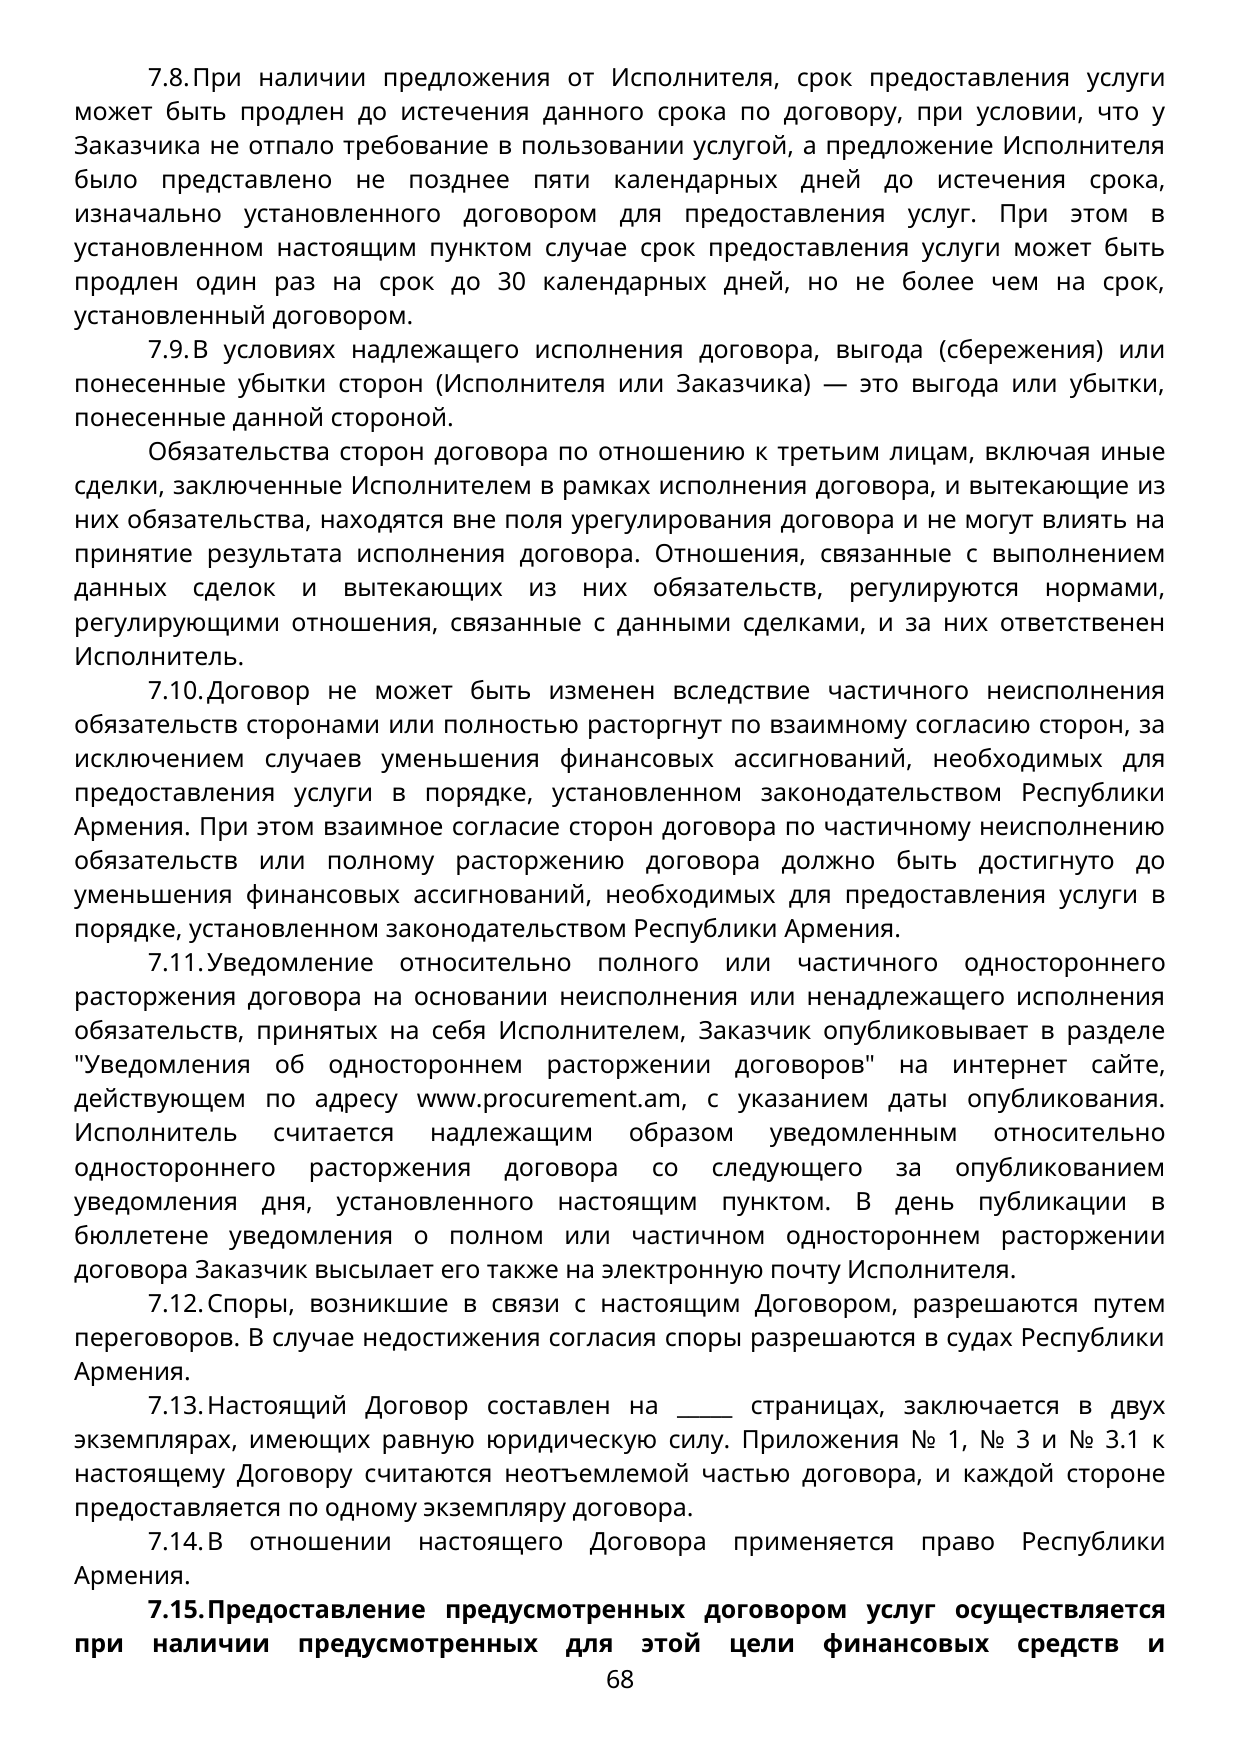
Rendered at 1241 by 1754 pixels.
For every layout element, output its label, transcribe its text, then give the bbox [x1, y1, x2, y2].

text 7.8. При наличии предложения от Исполнителя, срок предоставления услуги может быть продлен до истечения данного срока по договору, при условии, что у Заказчика не отпало требование в пользовании услугой, а предложение Исполнителя было представлено не позднее пяти календарных дней до истечения срока, изначально установленного договором для предоставления услуг. При этом в установленном настоящим пунктом случае срок предоставления услуги может быть продлен один раз на срок до 30 календарных дней, но не более чем на срок, установленный договором. [74, 59, 1166, 332]
text 7.13. Настоящий Договор составлен на _____ страницах, заключается в двух экземплярах, имеющих равную юридическую силу. Приложения № 1, № 3 и № 3.1 к настоящему Договору считаются неотъемлемой частью договора, и каждой стороне предоставляется по одному экземпляру договора. [74, 1388, 1166, 1524]
text 7.14. В отношении настоящего Договора применяется право Республики Армения. [74, 1524, 1166, 1592]
text 7.11. Уведомление относительно полного или частичного одностороннего расторжения договора на основании неисполнения или ненадлежащего исполнения обязательств, принятых на себя Исполнителем, Заказчик опубликовывает в разделе "Уведомления об одностороннем расторжении договоров" на интернет сайте, действующем по адресу www.procurement.am, с указанием даты опубликования. Исполнитель считается надлежащим образом уведомленным относительно одностороннего расторжения договора со следующего за опубликованием уведомления дня, установленного настоящим пунктом. В день публикации в бюллетене уведомления о полном или частичном одностороннем расторжении договора Заказчик высылает его также на электронную почту Исполнителя. [74, 945, 1166, 1285]
text 7.9. В условиях надлежащего исполнения договора, выгода (сбережения) или понесенные убытки сторон (Исполнителя или Заказчика) — это выгода или убытки, понесенные данной стороной. [74, 332, 1166, 434]
text 7.10. Договор не может быть изменен вследствие частичного неисполнения обязательств сторонами или полностью расторгнут по взаимному согласию сторон, за исключением случаев уменьшения финансовых ассигнований, необходимых для предоставления услуги в порядке, установленном законодательством Республики Армения. При этом взаимное согласие сторон договора по частичному неисполнению обязательств или полному расторжению договора должно быть достигнуто до уменьшения финансовых ассигнований, необходимых для предоставления услуги в порядке, установленном законодательством Республики Армения. [74, 672, 1166, 945]
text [74, 1592, 1166, 1660]
text Обязательства сторон договора по отношению к третьим лицам, включая иные сделки, заключенные Исполнителем в рамках исполнения договора, и вытекающие из них обязательства, находятся вне поля урегулирования договора и не могут влиять на принятие результата исполнения договора. Отношения, связанные с выполнением данных сделок и вытекающих из них обязательств, регулируются нормами, регулирующими отношения, связанные с данными сделками, и за них ответственен Исполнитель. [74, 434, 1166, 672]
text 7.12. Споры, возникшие в связи с настоящим Договором, разрешаются путем переговоров. В случае недостижения согласия споры разрешаются в судах Республики Армения. [74, 1285, 1166, 1388]
